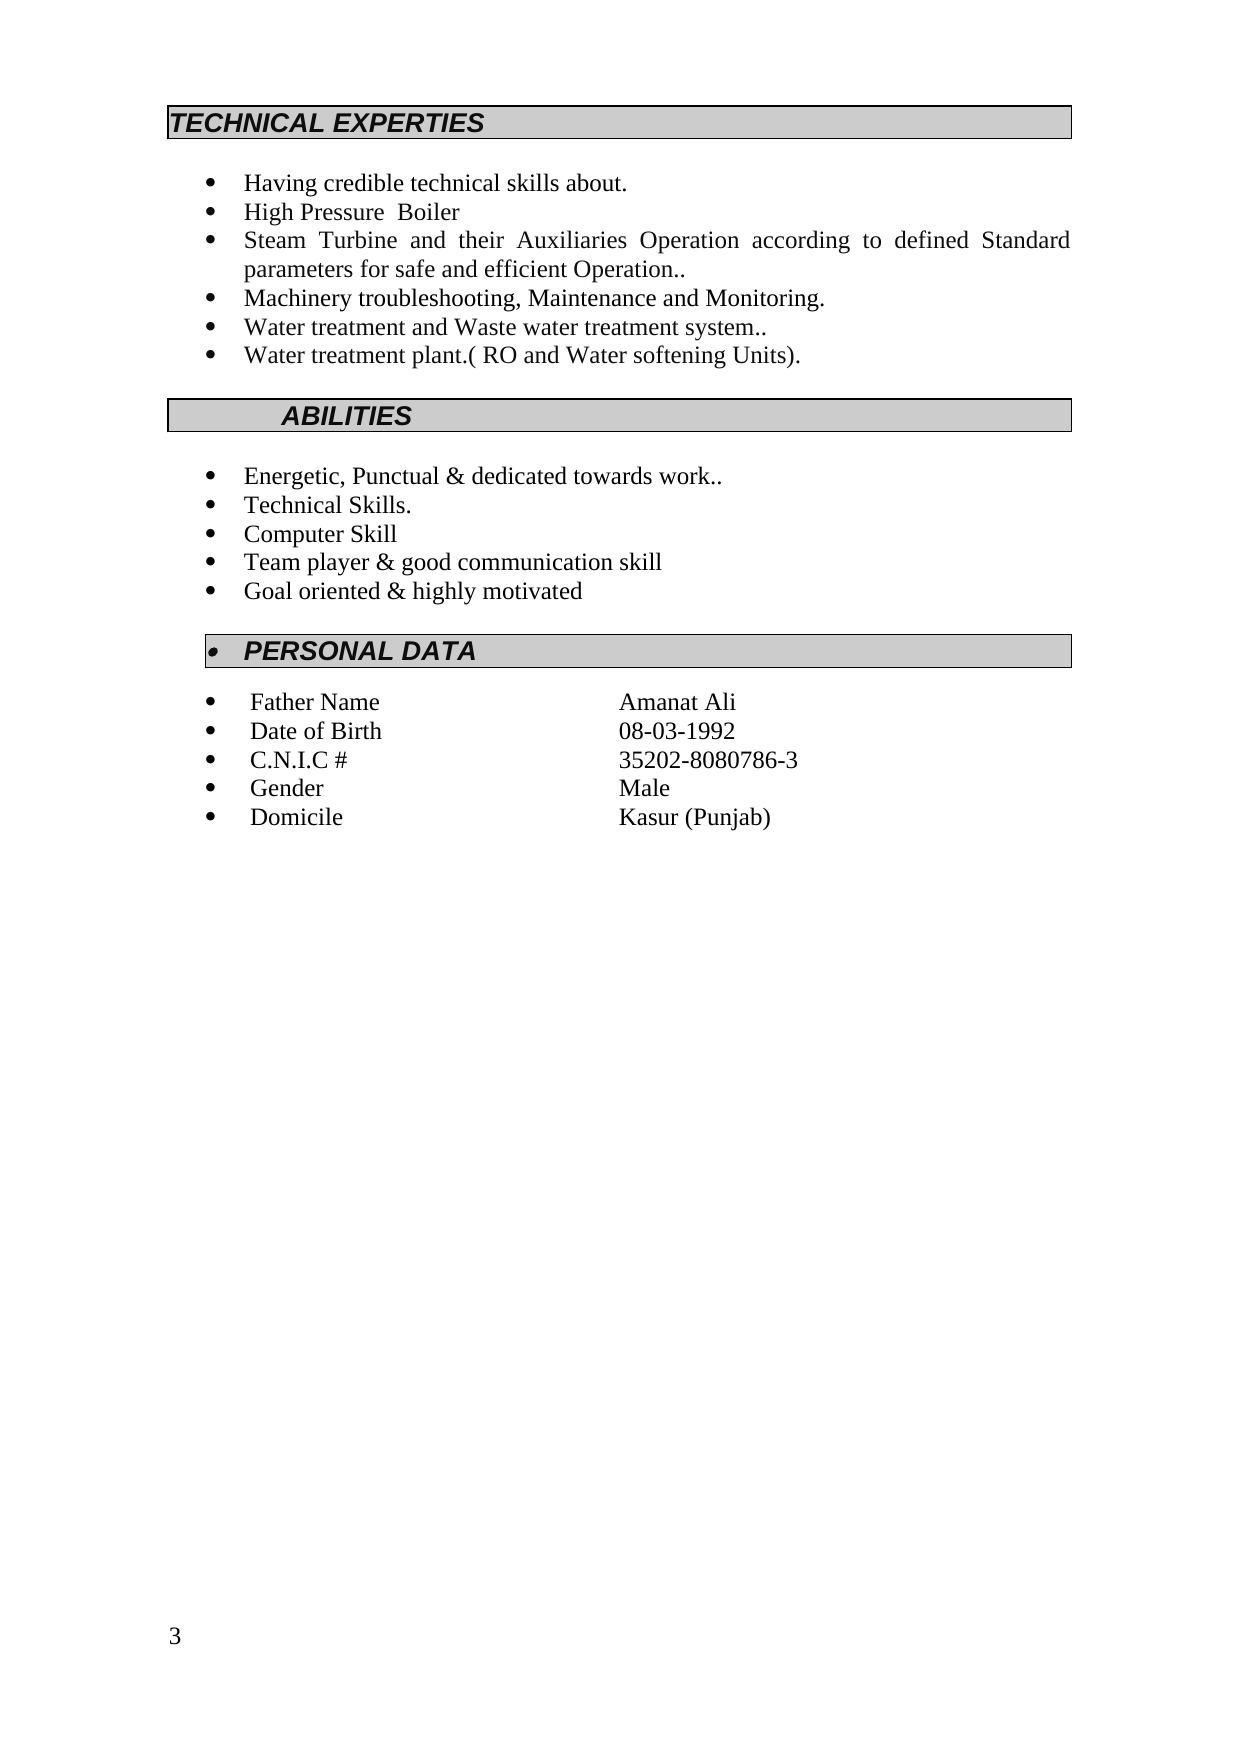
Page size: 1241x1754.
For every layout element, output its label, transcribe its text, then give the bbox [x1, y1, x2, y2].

list Having credible technical skills about. [206, 168, 1071, 197]
list C.N.I.C # 35202-8080786-3 [206, 745, 1071, 773]
list Machinery troubleshooting, Maintenance and Monitoring. [206, 283, 1071, 312]
list Team player & good communication skill [206, 547, 1071, 576]
list Energetic, Punctual & dedicated towards work.. [206, 461, 1071, 490]
list Computer Skill [206, 519, 1071, 547]
list Technical Skills. [206, 490, 1071, 519]
list Date of Birth 08-03-1992 [206, 716, 1071, 745]
text ABILITIES [169, 400, 1071, 431]
list Water treatment and Waste water treatment system.. [206, 312, 1071, 341]
list Goal oriented & highly motivated [206, 576, 1071, 605]
list PERSONAL DATA [206, 635, 1071, 667]
list High Pressure Boiler [206, 197, 1071, 226]
list Father Name Amanat Ali [206, 687, 1071, 716]
text TECHNICAL EXPERTIES [169, 107, 1071, 138]
list Gender Male [206, 773, 1071, 802]
list Domicile Kasur (Punjab) [206, 802, 1071, 831]
list Steam Turbine and their Auxiliaries Operation according to defined Standard parameters for safe and efficient Operation.. [206, 226, 1071, 283]
list Water treatment plant.( RO and Water softening Units). [206, 341, 1071, 369]
